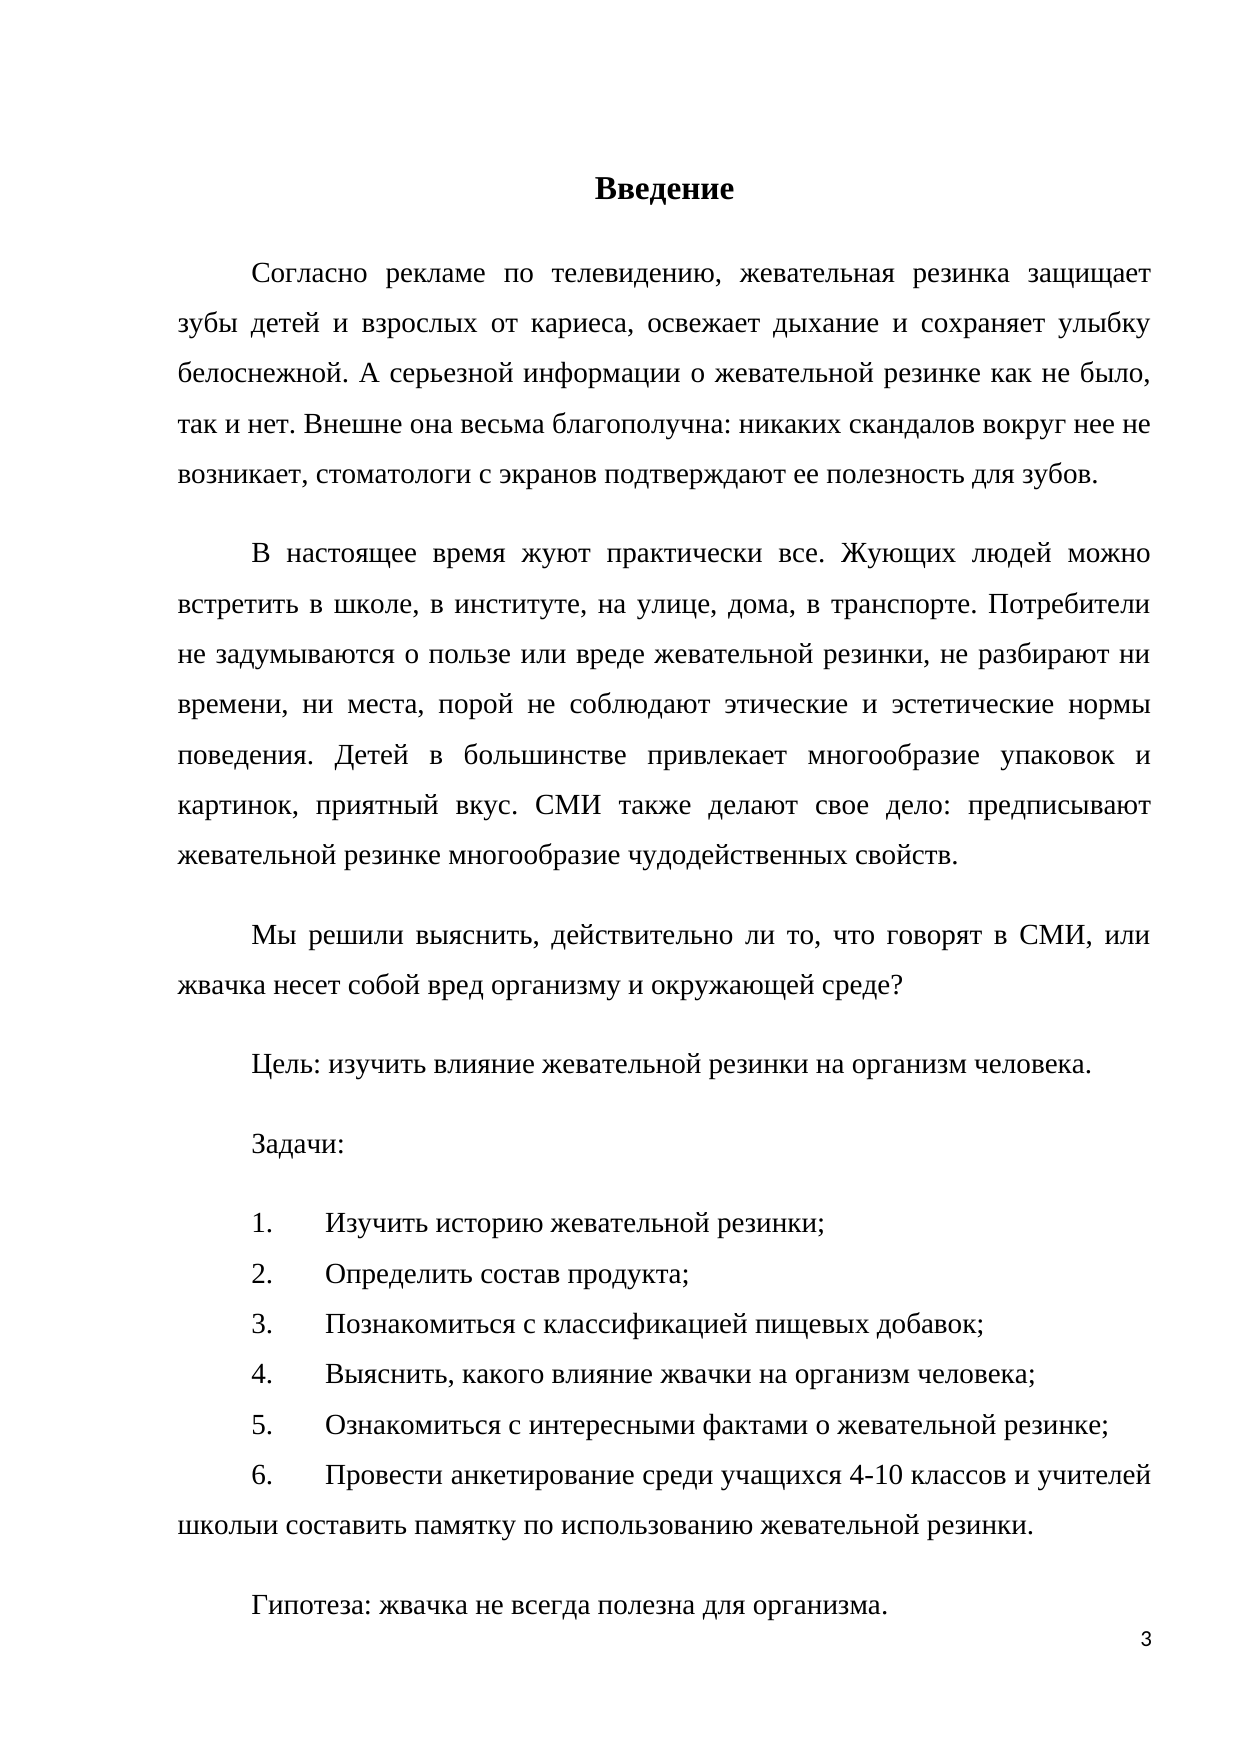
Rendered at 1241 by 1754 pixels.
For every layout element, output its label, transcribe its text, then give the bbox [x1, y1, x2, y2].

text Гипотеза: жвачка не всегда полезна для организма. [177, 1587, 1152, 1621]
list Провести анкетирование среди учащихся 4-10 классов и учителей школыи составить памятку по использованию жевательной резинки. [177, 1457, 1152, 1541]
list Выяснить, какого влияние жвачки на организм человека; [177, 1357, 1152, 1390]
text Цель: изучить влияние жевательной резинки на организм человека. [177, 1047, 1152, 1080]
list Изучить историю жевательной резинки; [177, 1206, 1152, 1239]
subtitle Введение [177, 168, 1152, 206]
list Познакомиться с классификацией пищевых добавок; [177, 1306, 1152, 1340]
text Задачи: [177, 1126, 1152, 1160]
list Определить состав продукта; [177, 1256, 1152, 1289]
text Согласно рекламе по телевидению, жевательная резинка защищает зубы детей и взрослых от кариеса, освежает дыхание и сохраняет улыбку белоснежной. А серьезной информации о жевательной резинке как не было, так и нет. Внешне она весьма благополучна: никаких скандалов вокруг нее не возникает, стоматологи с экранов подтверждают ее полезность для зубов. [177, 255, 1152, 489]
text Мы решили выяснить, действительно ли то, что говорят в СМИ, или жвачка несет собой вред организму и окружающей среде? [177, 917, 1152, 1001]
text В настоящее время жуют практически все. Жующих людей можно встретить в школе, в институте, на улице, дома, в транспорте. Потребители не задумываются о пользе или вреде жевательной резинки, не разбирают ни времени, ни места, порой не соблюдают этические и эстетические нормы поведения. Детей в большинстве привлекает многообразие упаковок и картинок, приятный вкус. СМИ также делают свое дело: предписывают жевательной резинке многообразие чудодейственных свойств. [177, 536, 1152, 871]
list Ознакомиться с интересными фактами о жевательной резинке; [177, 1407, 1152, 1440]
